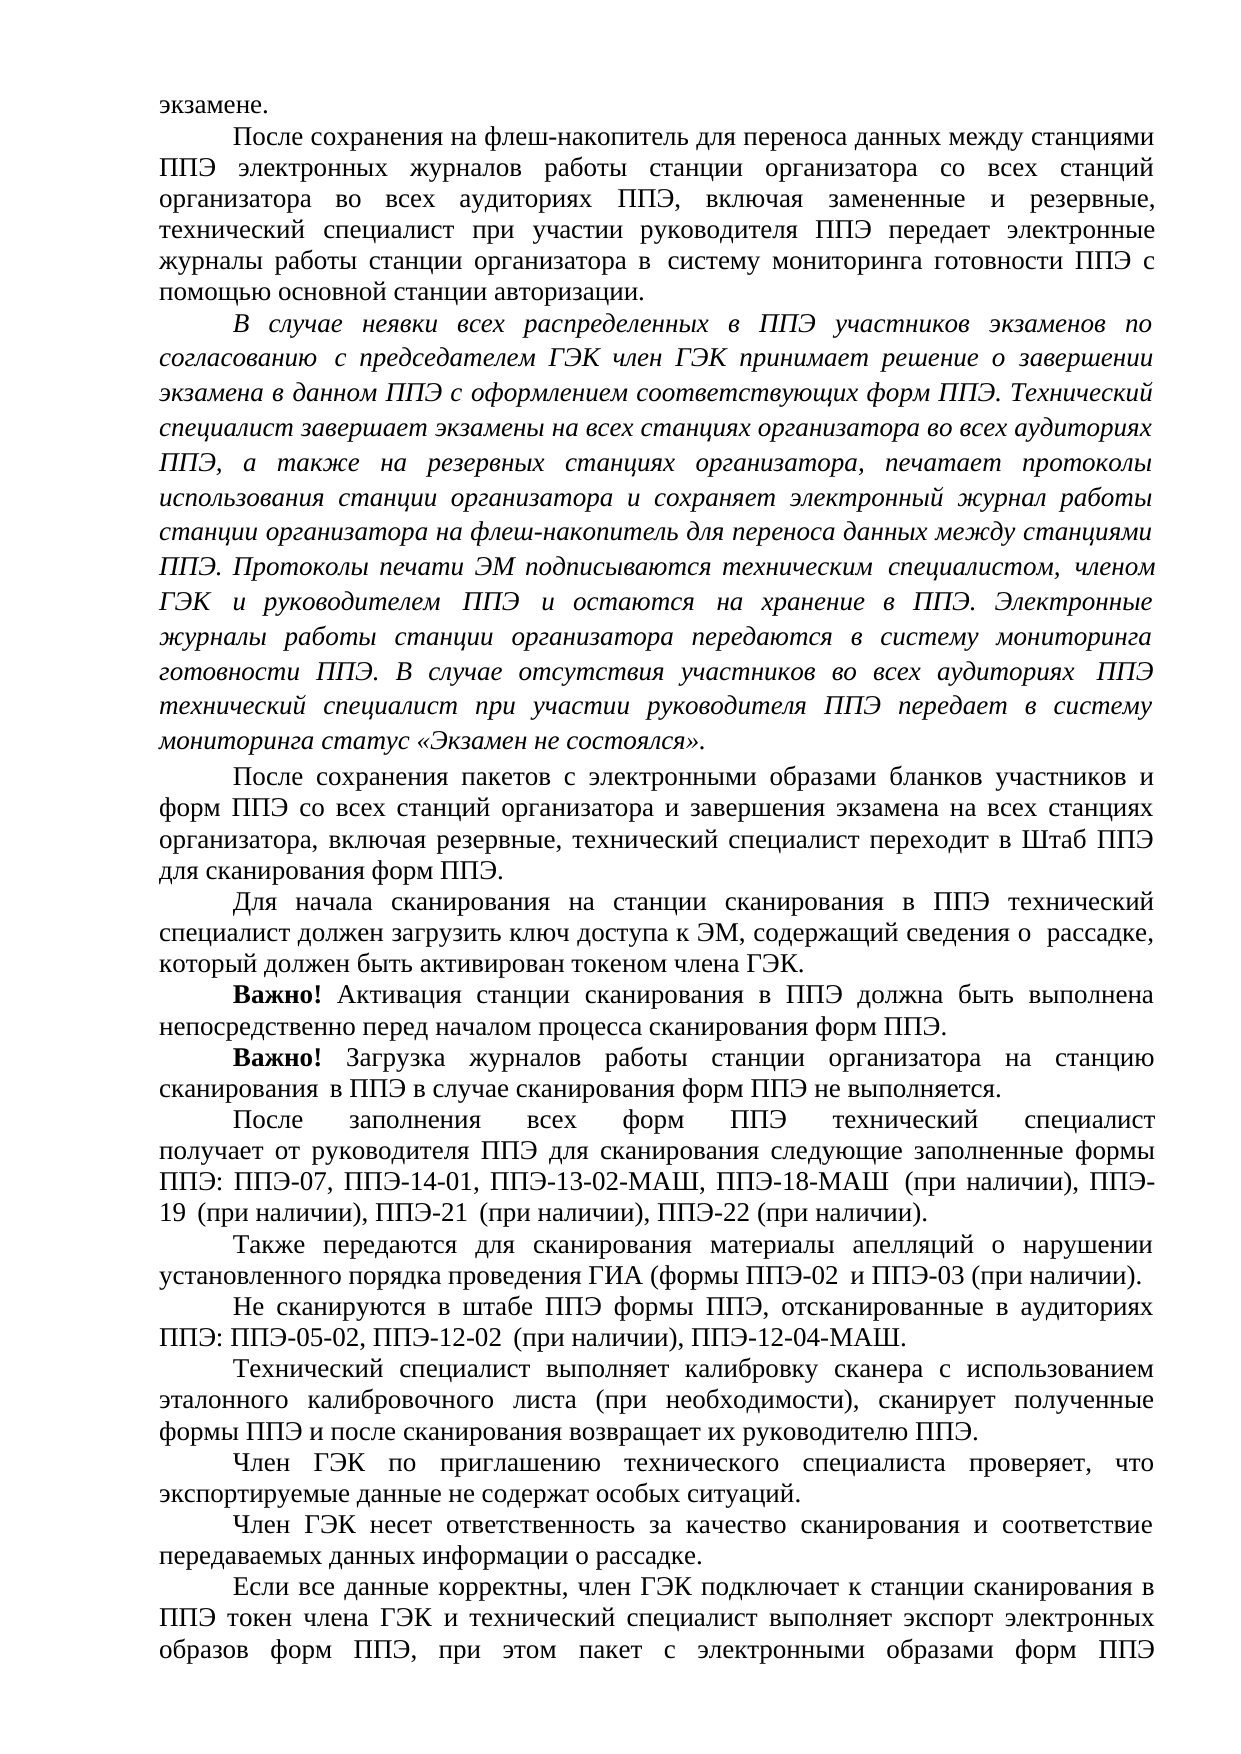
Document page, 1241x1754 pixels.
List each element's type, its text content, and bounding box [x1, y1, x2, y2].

text Член ГЭК несет ответственность за качество сканирования и соответствие передаваемых данных информации о рассадке. [159, 1508, 1154, 1570]
text После заполнения всех форм ППЭ технический специалист получает от руководителя ППЭ для сканирования следующие заполненные формы ППЭ: ППЭ-07, ППЭ-14-01, ППЭ-13-02-МАШ, ППЭ-18-МАШ (при наличии), ППЭ-19 (при наличии), ППЭ-21 (при наличии), ППЭ-22 (при наличии). [159, 1103, 1156, 1228]
text Не сканируются в штабе ППЭ формы ППЭ, отсканированные в аудиториях ППЭ: ППЭ-05-02, ППЭ-12-02 (при наличии), ППЭ-12-04-МАШ. [159, 1290, 1155, 1352]
text Важно! Загрузка журналов работы станции организатора на станцию сканирования в ППЭ в случае сканирования форм ППЭ не выполняется. [159, 1041, 1155, 1103]
text Важно! Активация станции сканирования в ППЭ должна быть выполнена непосредственно перед началом процесса сканирования форм ППЭ. [159, 978, 1155, 1041]
text В случае неявки всех распределенных в ППЭ участников экзаменов по согласованию с председателем ГЭК член ГЭК принимает решение о завершении экзамена в данном ППЭ с оформлением соответствующих форм ППЭ. Технический специалист завершает экзамены на всех станциях организатора во всех аудиториях ППЭ, а также на резервных станциях организатора, печатает протоколы использования станции организатора и сохраняет электронный журнал работы станции организатора на флеш-накопитель для переноса данных между станциями ППЭ. Протоколы печати ЭМ подписываются техническим специалистом, членом ГЭК и руководителем ППЭ и остаются на хранение в ППЭ. Электронные журналы работы станции организатора передаются в систему мониторинга готовности ППЭ. В случае отсутствия участников во всех аудиториях ППЭ технический специалист при участии руководителя ППЭ передает в систему мониторинга статус «Экзамен не состоялся». [159, 307, 1156, 755]
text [159, 89, 1156, 120]
text Технический специалист выполняет калибровку сканера с использованием эталонного калибровочного листа (при необходимости), сканирует полученные формы ППЭ и после сканирования возвращает их руководителю ППЭ. [159, 1352, 1155, 1446]
text После сохранения на флеш-накопитель для переноса данных между станциями ППЭ электронных журналов работы станции организатора со всех станций организатора во всех аудиториях ППЭ, включая замененные и резервные, технический специалист при участии руководителя ППЭ передает электронные журналы работы станции организатора в систему мониторинга готовности ППЭ с помощью основной станции авторизации. [159, 120, 1156, 307]
text После сохранения пакетов с электронными образами бланков участников и форм ППЭ со всех станций организатора и завершения экзамена на всех станциях организатора, включая резервные, технический специалист переходит в Штаб ППЭ для сканирования форм ППЭ. [159, 760, 1155, 885]
text Член ГЭК по приглашению технического специалиста проверяет, что экспортируемые данные не содержат особых ситуаций. [159, 1446, 1155, 1508]
text Также передаются для сканирования материалы апелляций о нарушении установленного порядка проведения ГИА (формы ППЭ-02 и ППЭ-03 (при наличии). [159, 1228, 1154, 1290]
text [159, 1570, 1156, 1664]
text Для начала сканирования на станции сканирования в ППЭ технический специалист должен загрузить ключ доступа к ЭМ, содержащий сведения о рассадке, который должен быть активирован токеном члена ГЭК. [159, 885, 1156, 978]
